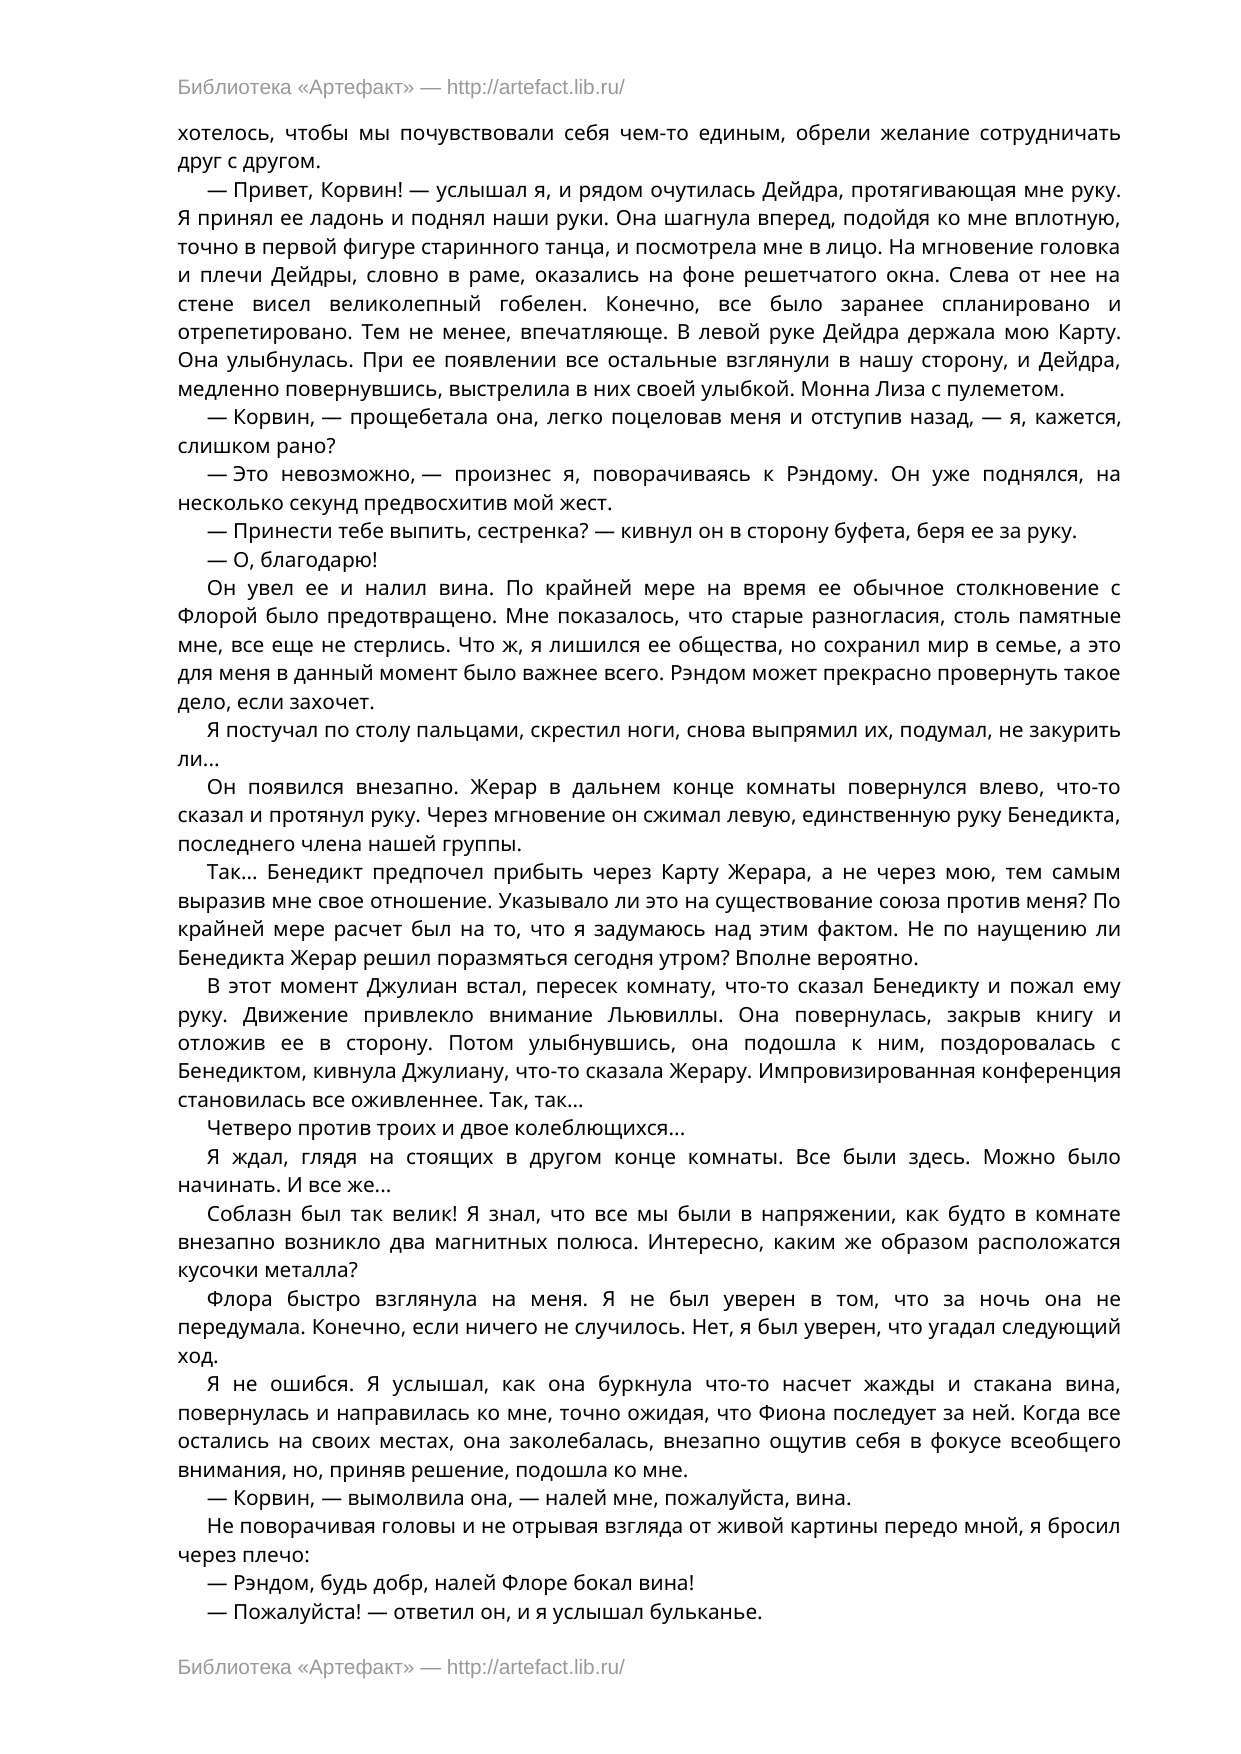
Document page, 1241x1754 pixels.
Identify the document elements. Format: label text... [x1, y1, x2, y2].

text Соблазн был так велик! Я знал, что все мы были в напряжении, как будто в комнате внезапно возникло два магнитных полюса. Интересно, каким же образом расположатся кусочки металла? [177, 1199, 1122, 1284]
text — О, благодарю! [177, 545, 1122, 573]
text Он появился внезапно. Жерар в дальнем конце комнаты повернулся влево, что-то сказал и протянул руку. Через мгновение он сжимал левую, единственную руку Бенедикта, последнего члена нашей группы. [177, 772, 1122, 857]
text Я ждал, глядя на стоящих в другом конце комнаты. Все были здесь. Можно было начинать. И все же... [177, 1142, 1122, 1199]
text — Рэндом, будь добр, налей Флоре бокал вина! [177, 1568, 1122, 1597]
text Он увел ее и налил вина. По крайней мере на время ее обычное столкновение с Флорой было предотвращено. Мне показалось, что старые разногласия, столь памятные мне, все еще не стерлись. Что ж, я лишился ее общества, но сохранил мир в семье, а это для меня в данный момент было важнее всего. Рэндом может прекрасно провернуть такое дело, если захочет. [177, 573, 1122, 715]
text В этот момент Джулиан встал, пересек комнату, что-то сказал Бенедикту и пожал ему руку. Движение привлекло внимание Льювиллы. Она повернулась, закрыв книгу и отложив ее в сторону. Потом улыбнувшись, она подошла к ним, поздоровалась с Бенедиктом, кивнула Джулиану, что-то сказала Жерару. Импровизированная конференция становилась все оживленнее. Так, так... [177, 971, 1122, 1113]
text Я постучал по столу пальцами, скрестил ноги, снова выпрямил их, подумал, не закурить ли... [177, 715, 1122, 772]
text — Привет, Корвин! — услышал я, и рядом очутилась Дейдра, протягивающая мне руку. Я принял ее ладонь и поднял наши руки. Она шагнула вперед, подойдя ко мне вплотную, точно в первой фигуре старинного танца, и посмотрела мне в лицо. На мгновение головка и плечи Дейдры, словно в раме, оказались на фоне решетчатого окна. Слева от нее на стене висел великолепный гобелен. Конечно, все было заранее спланировано и отрепетировано. Тем не менее, впечатляюще. В левой руке Дейдра держала мою Карту. Она улыбнулась. При ее появлении все остальные взглянули в нашу сторону, и Дейдра, медленно повернувшись, выстрелила в них своей улыбкой. Монна Лиза с пулеметом. [177, 175, 1122, 402]
text — Корвин, — вымолвила она, — налей мне, пожалуйста, вина. [177, 1483, 1122, 1512]
text — Принести тебе выпить, сестренка? — кивнул он в сторону буфета, беря ее за руку. [177, 516, 1122, 545]
text Флора быстро взглянула на меня. Я не был уверен в том, что за ночь она не передумала. Конечно, если ничего не случилось. Нет, я был уверен, что угадал следующий ход. [177, 1284, 1122, 1369]
text — Пожалуйста! — ответил он, и я услышал бульканье. [177, 1597, 1122, 1625]
text Я не ошибся. Я услышал, как она буркнула что-то насчет жажды и стакана вина, повернулась и направилась ко мне, точно ожидая, что Фиона последует за ней. Когда все остались на своих местах, она заколебалась, внезапно ощутив себя в фокусе всеобщего внимания, но, приняв решение, подошла ко мне. [177, 1369, 1122, 1483]
text — Корвин, — прощебетала она, легко поцеловав меня и отступив назад, — я, кажется, слишком рано? [177, 402, 1122, 459]
text Так... Бенедикт предпочел прибыть через Карту Жерара, а не через мою, тем самым выразив мне свое отношение. Указывало ли это на существование союза против меня? По крайней мере расчет был на то, что я задумаюсь над этим фактом. Не по наущению ли Бенедикта Жерар решил поразмяться сегодня утром? Вполне вероятно. [177, 857, 1122, 971]
text Четверо против троих и двое колеблющихся... [177, 1113, 1122, 1142]
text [177, 118, 1122, 175]
text — Это невозможно, — произнес я, поворачиваясь к Рэндому. Он уже поднялся, на несколько секунд предвосхитив мой жест. [177, 459, 1122, 516]
text Не поворачивая головы и не отрывая взгляда от живой картины передо мной, я бросил через плечо: [177, 1512, 1122, 1568]
